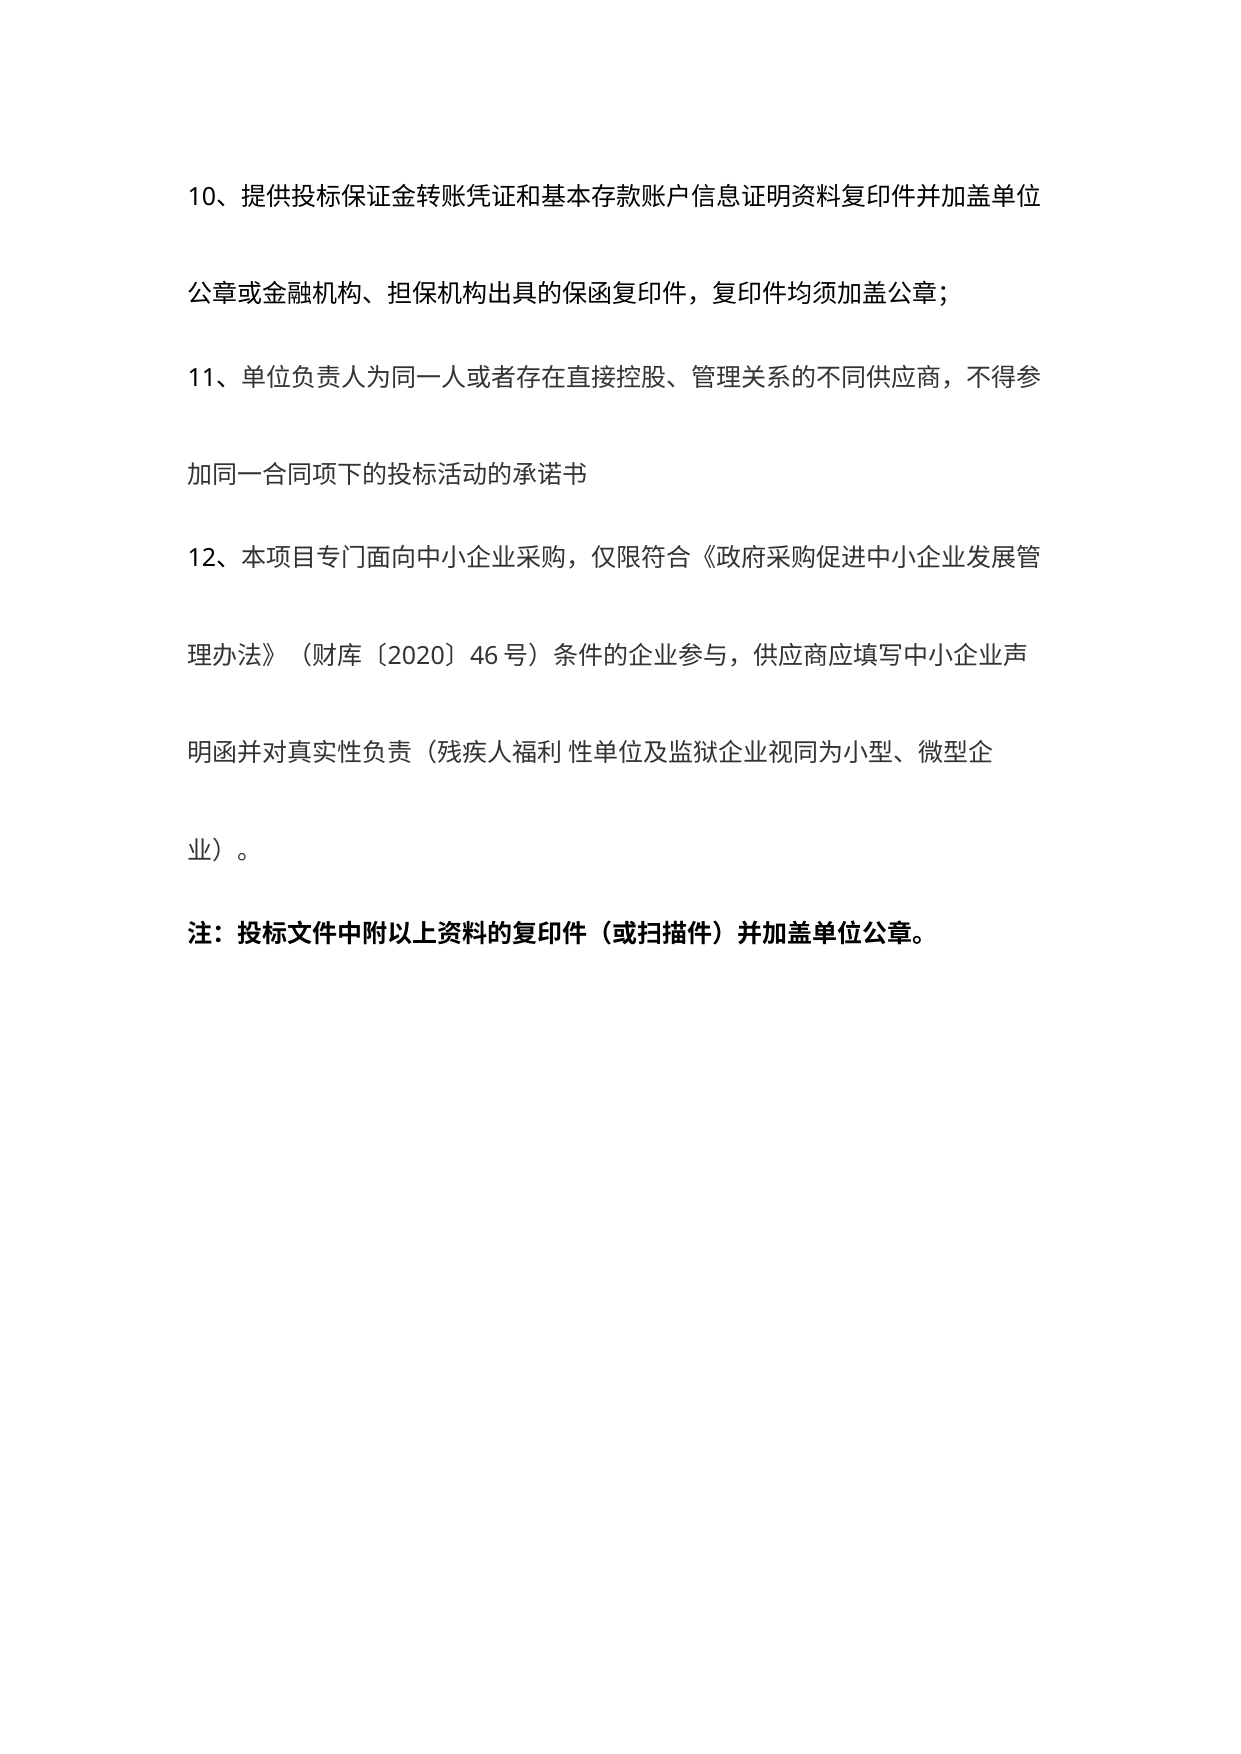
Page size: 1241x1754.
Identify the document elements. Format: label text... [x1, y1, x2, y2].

text 11、单位负责人为同一人或者存在直接控股、管理关系的不同供应商，不得参加同一合同项下的投标活动的承诺书 [187, 343, 1053, 505]
text 12、本项目专门面向中小企业采购，仅限符合《政府采购促进中小企业发展管理办法》（财库〔2020〕46号）条件的企业参与，供应商应填写中小企业声明函并对真实性负责（残疾人福利 性单位及监狱企业视同为小型、微型企业）。 [187, 523, 1053, 881]
text 注：投标文件中附以上资料的复印件（或扫描件）并加盖单位公章。 [187, 899, 1053, 964]
text 10、提供投标保证金转账凭证和基本存款账户信息证明资料复印件并加盖单位公章或金融机构、担保机构出具的保函复印件，复印件均须加盖公章； [187, 162, 1053, 324]
